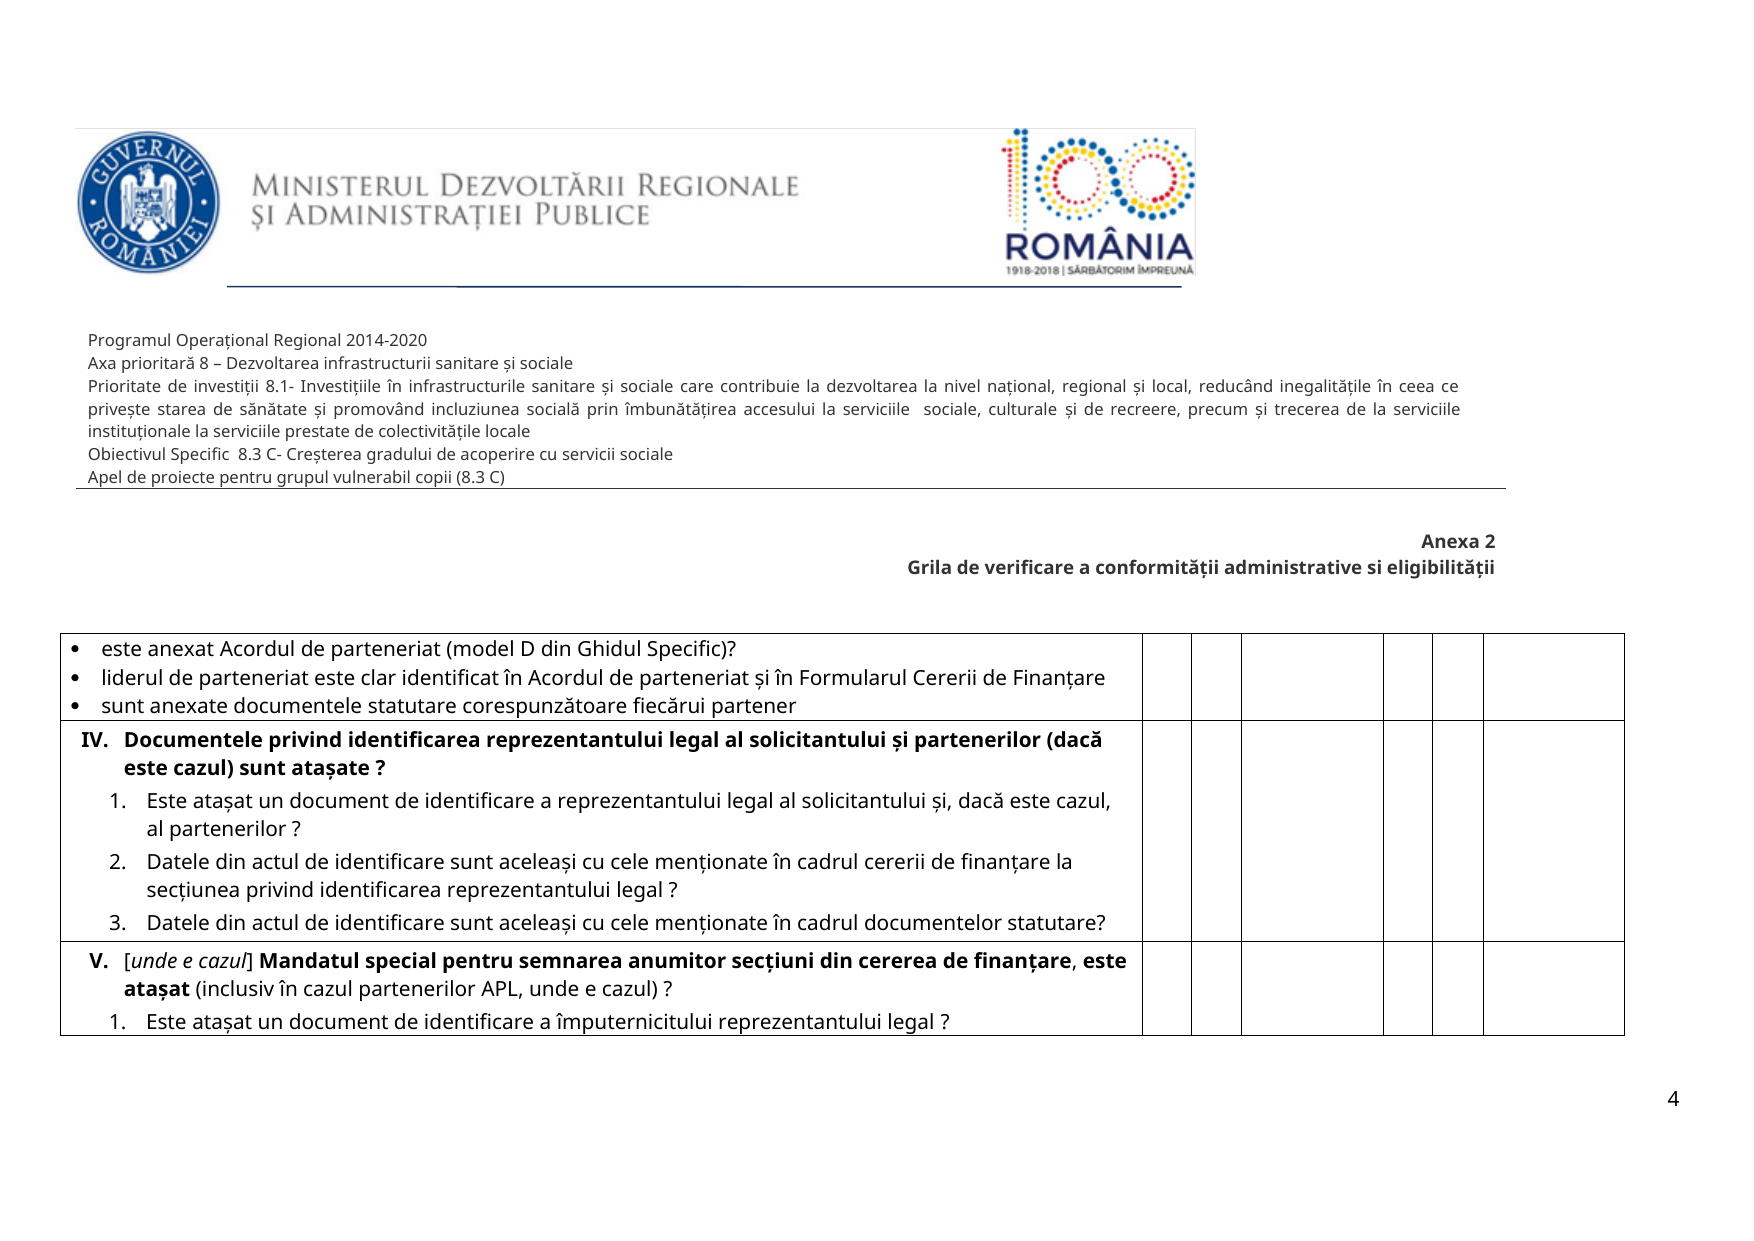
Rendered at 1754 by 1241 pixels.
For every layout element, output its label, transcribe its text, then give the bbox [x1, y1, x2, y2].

table_cell [1433, 634, 1483, 720]
table_cell [1143, 634, 1191, 720]
picture [75, 127, 1197, 276]
table_cell [1242, 634, 1383, 720]
table_cell [unde e cazul] Mandatul special pentru semnarea anumitor secțiuni din cererea de finanțare, este ataşat (inclusiv în cazul partenerilor APL, unde e cazul) ? Este ataşat un document de identificare a împuternicitului reprezentantului legal ? 2. Datele din documentul de identificare sunt aceleaşi cu cele prezentate în documentul de împuternicire ? [61, 942, 1142, 1035]
table_cell [1384, 721, 1432, 941]
table_cell [1433, 942, 1483, 1035]
table_cell [1484, 942, 1624, 1035]
table_cell [1433, 721, 1483, 941]
table_cell [1143, 942, 1191, 1035]
table_cell [1384, 942, 1432, 1035]
table_cell Documentele statutare ale solicitantului și ale partenerilor (dacă este cazul) sunt anexate ? Pentru UAT şi entităţi publice: Hotărârea de validare a consiliului local/consiliului județean; Hotărârea judecătorească de validare a mandatului primarului/Hotărârea consiliului judeţean privind desemnare a Preşedintelui consiliului judeţean, după caz; Hotărârea Consiliului local / Consiliului Judeţean / de înfiinţare a serviciilor publice de asistenţă socială la nivel judeţean sau local, precum şi în cazul parteneriatelor, după caz; Hotărârea Consiliului Local de înfiinţare a compartimentului de asistenţă socială; În cazul furnizorilor de servicii sociale de drept privat – organizaţii neguvernamentale: actul constitutiv actualizat, statutul, certificatul de înscriere în Registrul asociaţiilor şi fundaţiilor respectiv Hotărârea judecătorească de înfiinţare În cazul furnizorilor de servicii sociale de drept privat – culte: statutul sau codul canonic şi actul constitutiv documentul de numire sau documentul de constatare a alegerii reprezentantului legal 4. Documente statutare în cazul parteneriatelor: este anexat Acordul de parteneriat (model D din Ghidul Specific)? liderul de parteneriat este clar identificat în Acordul de parteneriat şi în Formularul Cererii de Finanţare sunt anexate documentele statutare corespunzătoare fiecărui partener [61, 634, 1142, 720]
table_cell [1192, 721, 1241, 941]
table_cell [1384, 634, 1432, 720]
table_cell [1143, 721, 1191, 941]
table_cell [1192, 942, 1241, 1035]
table_cell [1484, 634, 1624, 720]
table_cell Documentele privind identificarea reprezentantului legal al solicitantului și partenerilor (dacă este cazul) sunt ataşate ? Este ataşat un document de identificare a reprezentantului legal al solicitantului şi, dacă este cazul, al partenerilor ? Datele din actul de identificare sunt aceleași cu cele menționate în cadrul cererii de finanțare la secțiunea privind identificarea reprezentantului legal ? Datele din actul de identificare sunt aceleași cu cele menționate în cadrul documentelor statutare? [61, 721, 1142, 941]
table_cell [1242, 942, 1383, 1035]
table_cell [1242, 721, 1383, 941]
table_cell [1192, 634, 1241, 720]
table_cell [1484, 721, 1624, 941]
